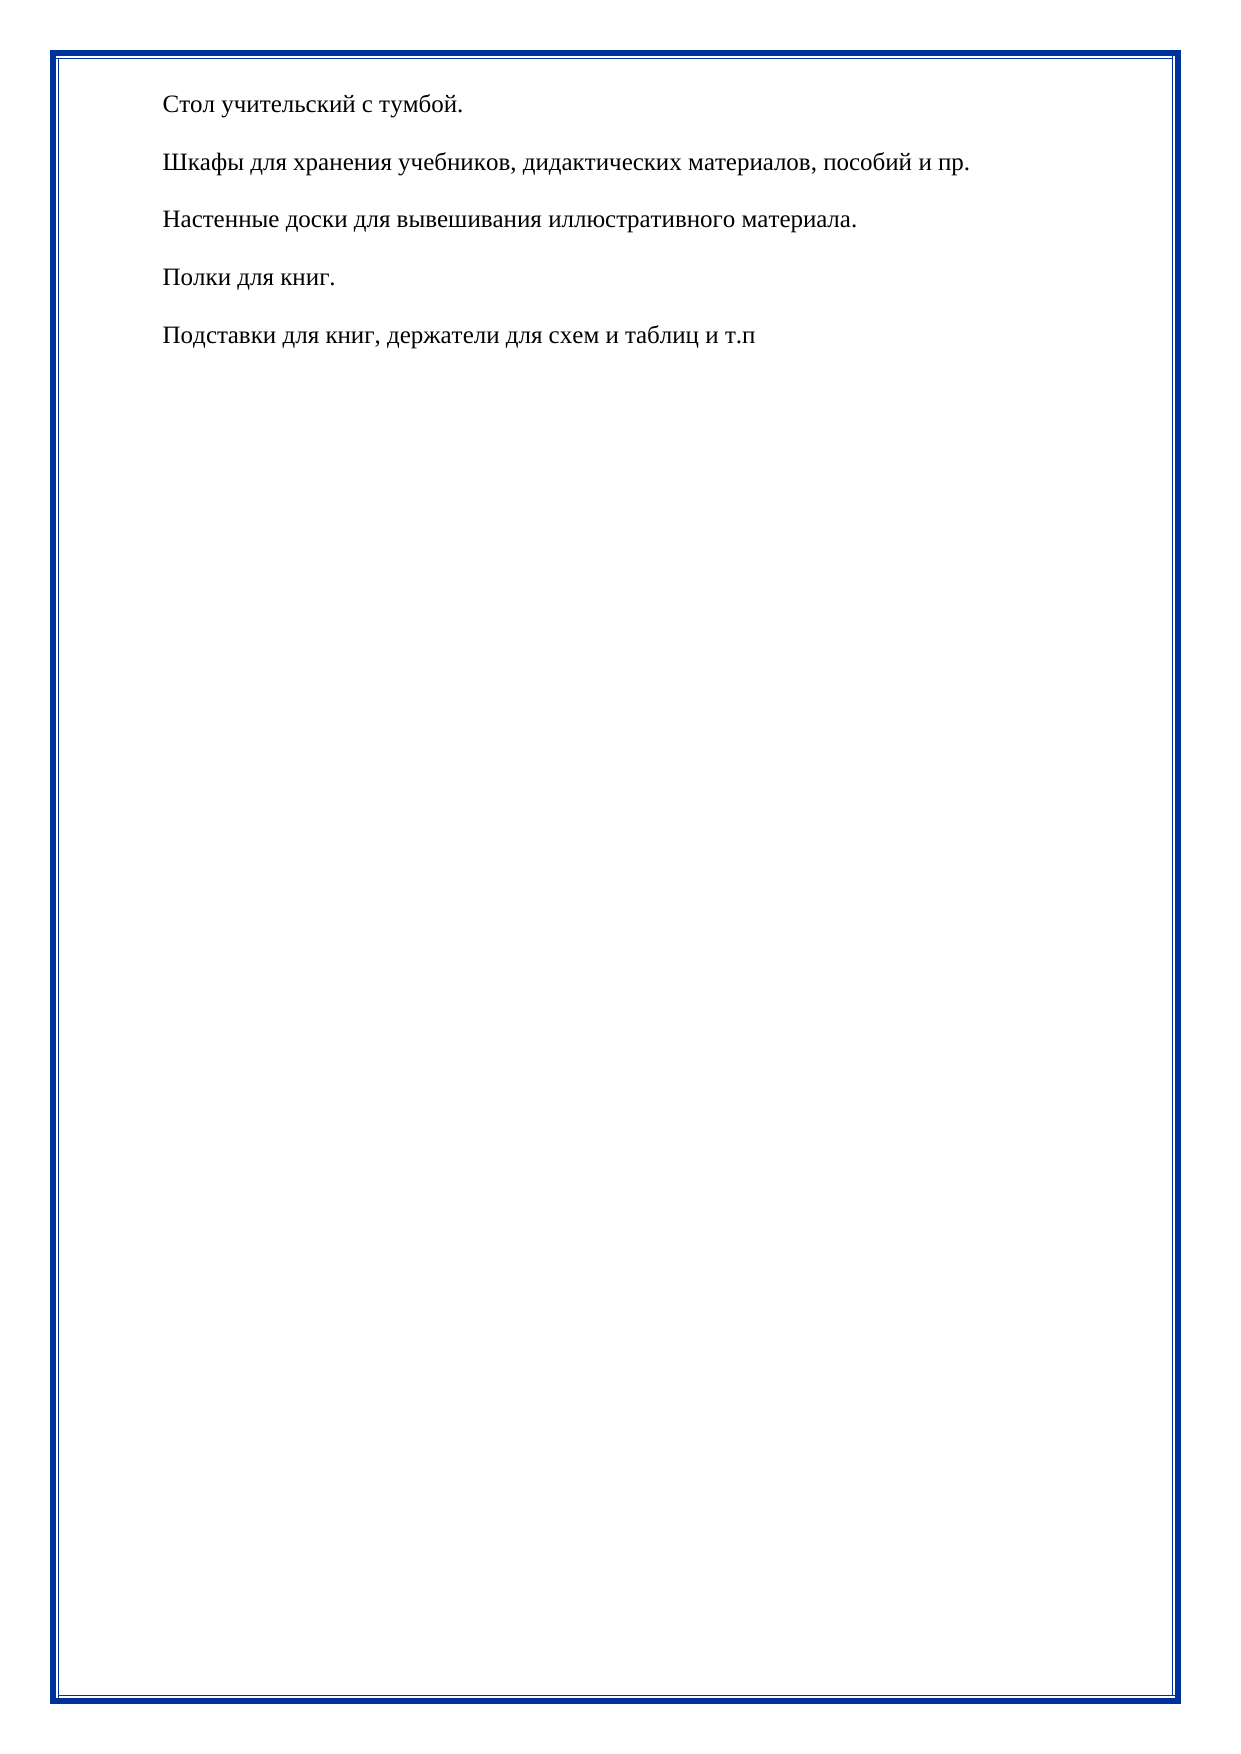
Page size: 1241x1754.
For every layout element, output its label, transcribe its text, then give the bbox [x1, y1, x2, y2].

text Подставки для книг, держатели для схем и таблиц и т.п [162, 320, 1172, 349]
text Шкафы для хранения учебников, дидактических материалов, пособий и пр. [162, 147, 1172, 175]
text Стол учительский с тумбой. [162, 89, 1172, 117]
text Настенные доски для вывешивания иллюстративного материала. [162, 204, 1172, 233]
text Полки для книг. [162, 262, 1172, 291]
